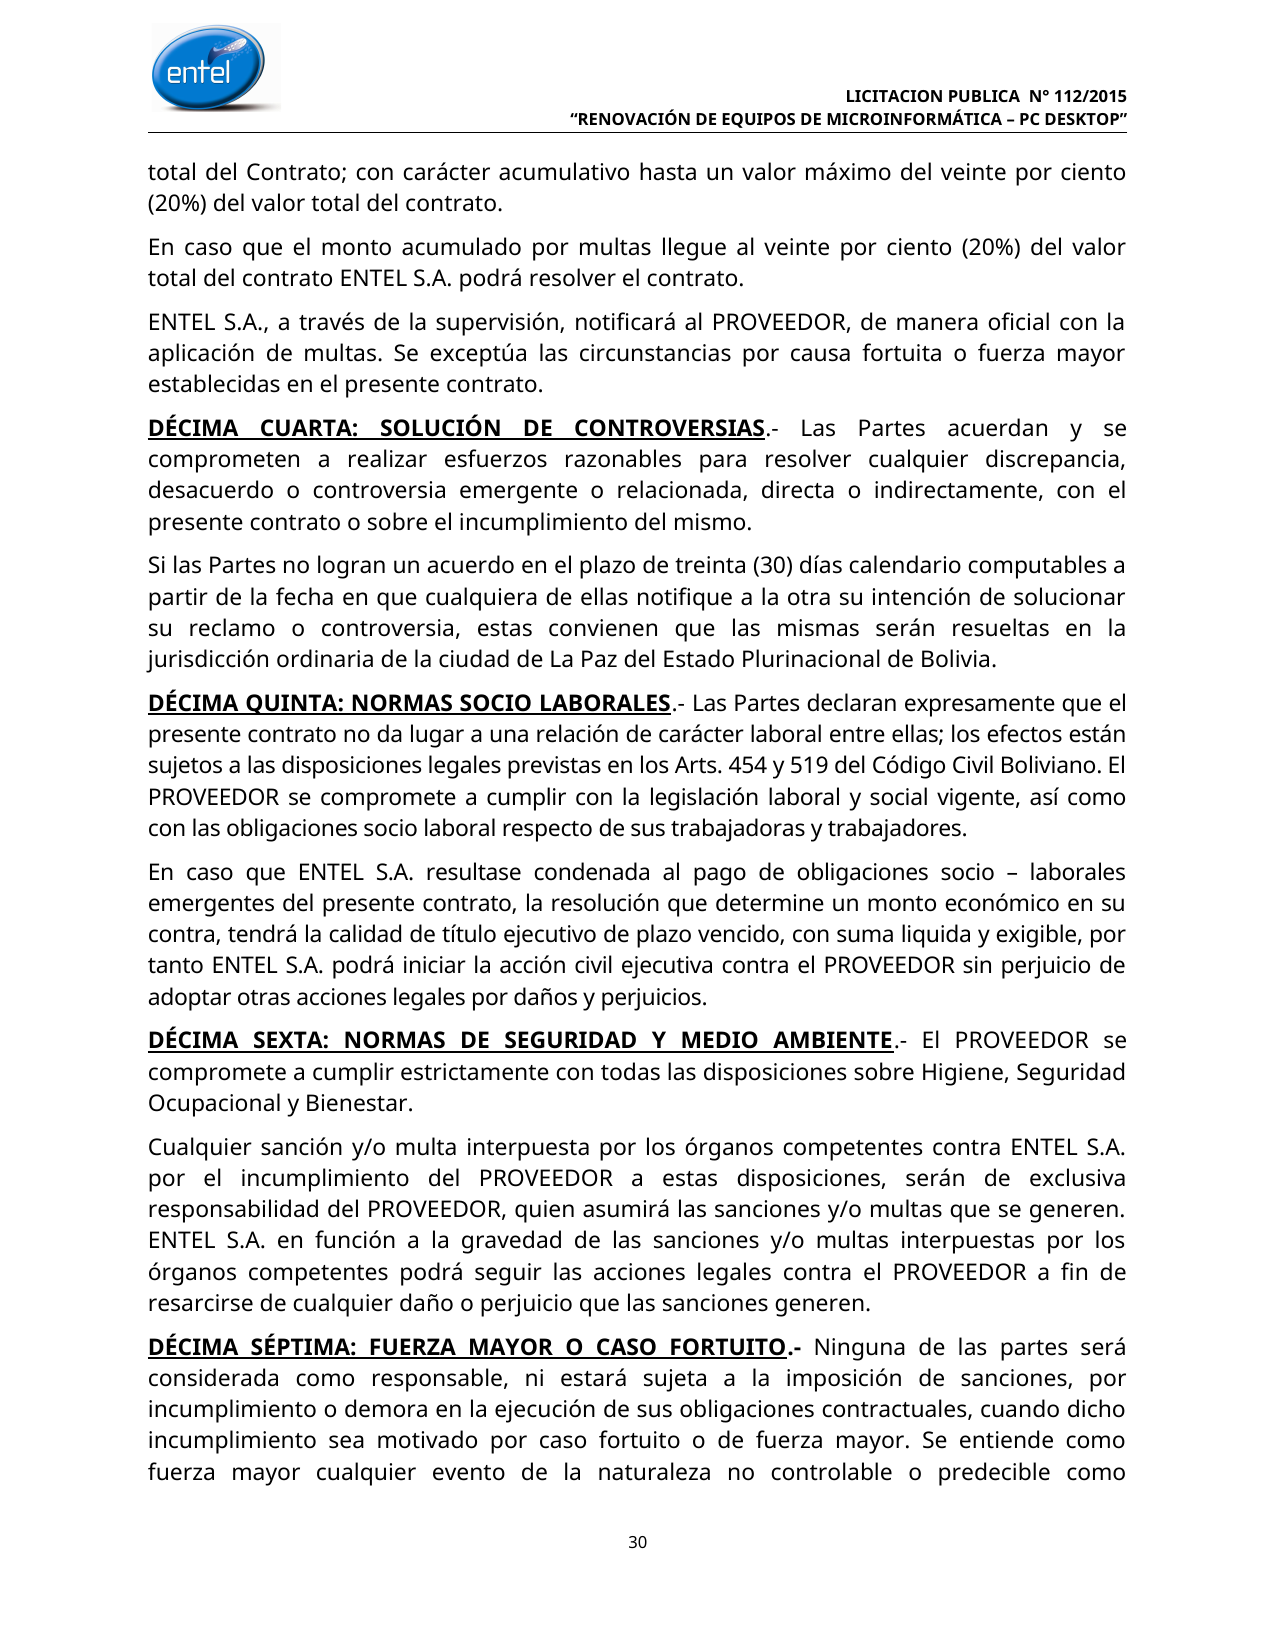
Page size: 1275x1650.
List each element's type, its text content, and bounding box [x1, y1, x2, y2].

text ENTEL S.A., a través de la supervisión, notificará al PROVEEDOR, de manera oficial con la aplicación de multas. Se exceptúa las circunstancias por causa fortuita o fuerza mayor establecidas en el presente contrato. [148, 306, 1127, 399]
text Si las Partes no logran un acuerdo en el plazo de treinta (30) días calendario computables a partir de la fecha en que cualquiera de ellas notifique a la otra su intención de solucionar su reclamo o controversia, estas convienen que las mismas serán resueltas en la jurisdicción ordinaria de la ciudad de La Paz del Estado Plurinacional de Bolivia. [148, 549, 1127, 674]
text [148, 156, 1127, 218]
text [148, 1331, 1127, 1487]
text En caso que ENTEL S.A. resultase condenada al pago de obligaciones socio – laborales emergentes del presente contrato, la resolución que determine un monto económico en su contra, tendrá la calidad de título ejecutivo de plazo vencido, con suma liquida y exigible, por tanto ENTEL S.A. podrá iniciar la acción civil ejecutiva contra el PROVEEDOR sin perjuicio de adoptar otras acciones legales por daños y perjuicios. [148, 856, 1127, 1012]
text DÉCIMA CUARTA: SOLUCIÓN DE CONTROVERSIAS.- Las Partes acuerdan y se comprometen a realizar esfuerzos razonables para resolver cualquier discrepancia, desacuerdo o controversia emergente o relacionada, directa o indirectamente, con el presente contrato o sobre el incumplimiento del mismo. [148, 412, 1127, 537]
text DÉCIMA QUINTA: NORMAS SOCIO LABORALES.- Las Partes declaran expresamente que el presente contrato no da lugar a una relación de carácter laboral entre ellas; los efectos están sujetos a las disposiciones legales previstas en los Arts. 454 y 519 del Código Civil Boliviano. El PROVEEDOR se compromete a cumplir con la legislación laboral y social vigente, así como con las obligaciones socio laboral respecto de sus trabajadoras y trabajadores. [148, 687, 1127, 843]
text En caso que el monto acumulado por multas llegue al veinte por ciento (20%) del valor total del contrato ENTEL S.A. podrá resolver el contrato. [148, 231, 1127, 293]
text DÉCIMA SEXTA: NORMAS DE SEGURIDAD Y MEDIO AMBIENTE.- El PROVEEDOR se compromete a cumplir estrictamente con todas las disposiciones sobre Higiene, Seguridad Ocupacional y Bienestar. [148, 1024, 1127, 1118]
text Cualquier sanción y/o multa interpuesta por los órganos competentes contra ENTEL S.A. por el incumplimiento del PROVEEDOR a estas disposiciones, serán de exclusiva responsabilidad del PROVEEDOR, quien asumirá las sanciones y/o multas que se generen. ENTEL S.A. en función a la gravedad de las sanciones y/o multas interpuestas por los órganos competentes podrá seguir las acciones legales contra el PROVEEDOR a fin de resarcirse de cualquier daño o perjuicio que las sanciones generen. [148, 1131, 1127, 1318]
picture [151, 23, 282, 112]
